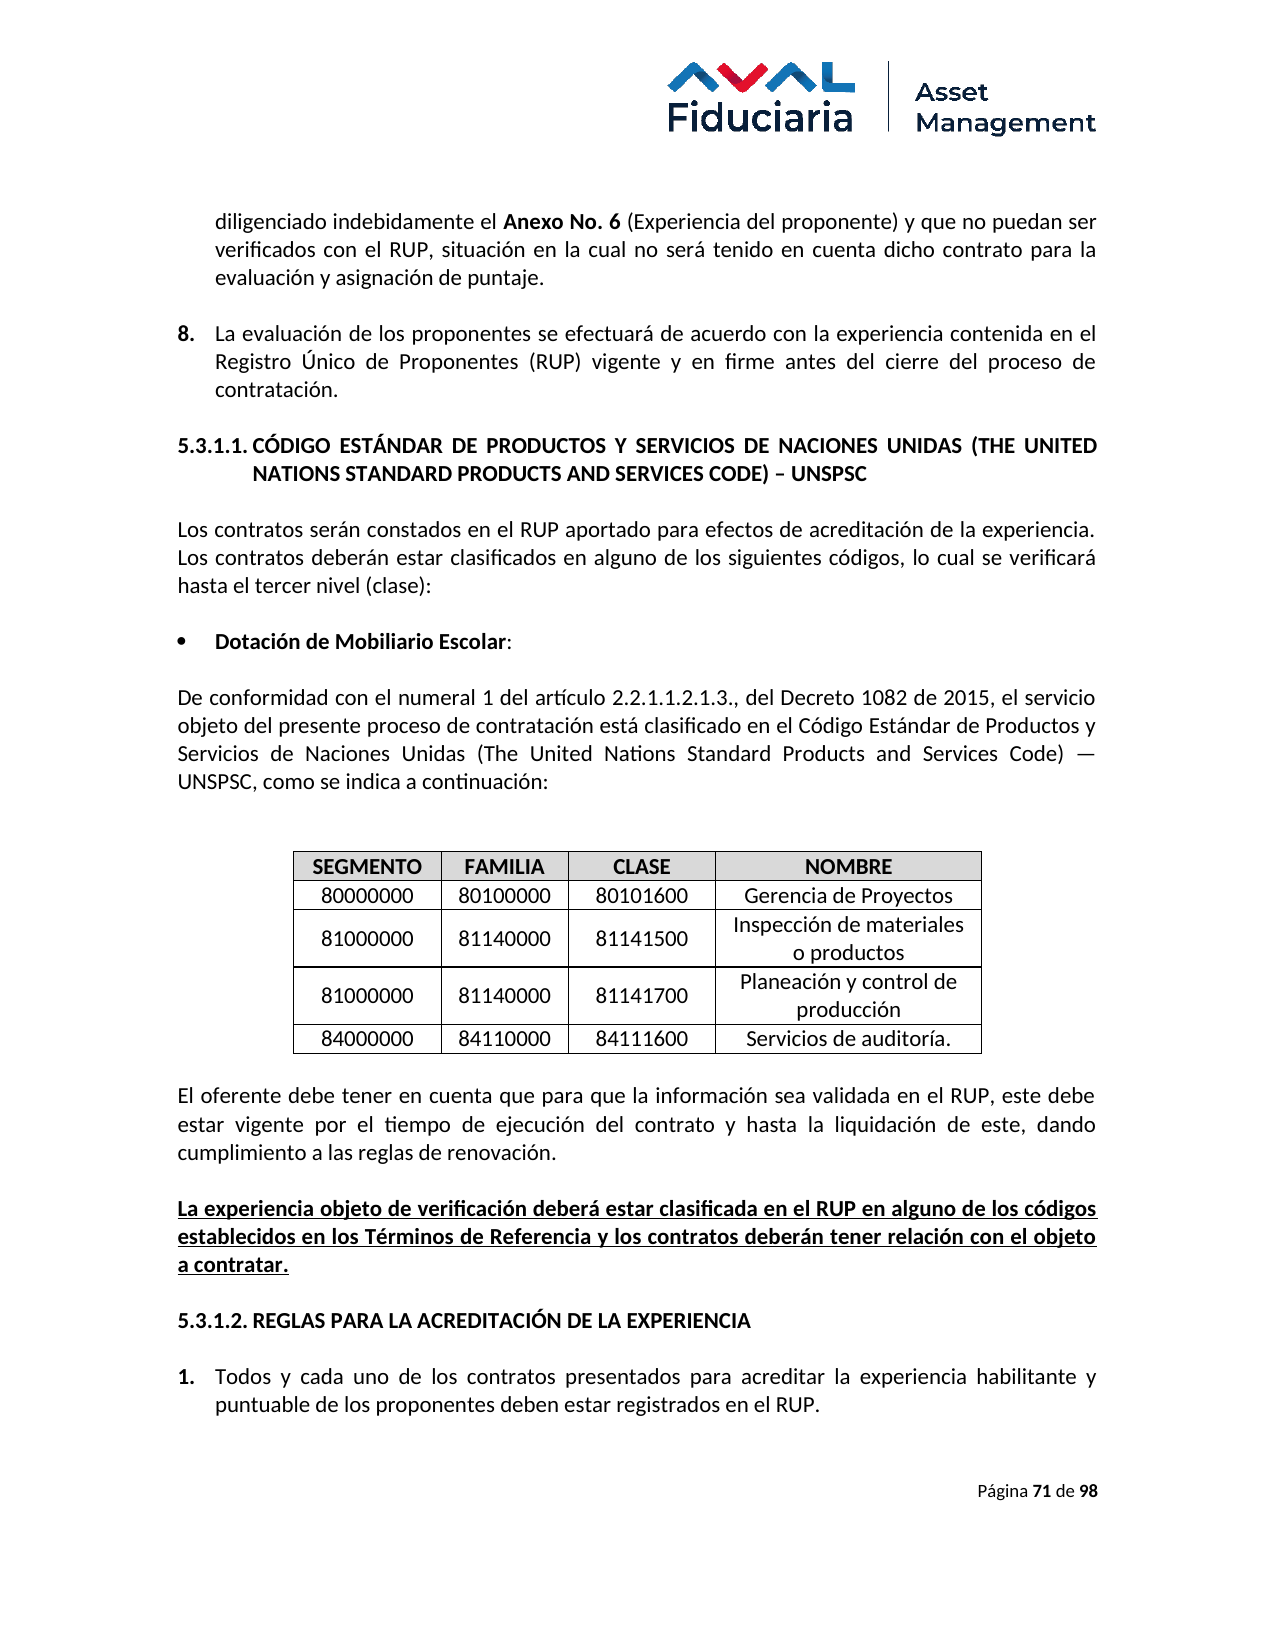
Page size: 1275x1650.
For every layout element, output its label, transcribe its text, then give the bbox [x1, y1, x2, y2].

table_cell Gerencia de Proyectos [716, 881, 981, 909]
table_cell Planeación y control de producción [716, 968, 981, 1023]
table_cell 84000000 [294, 1025, 441, 1053]
table_cell 80101600 [569, 881, 715, 909]
list Dotación de Mobiliario Escolar: [177, 627, 1098, 655]
subtitle CÓDIGO ESTÁNDAR DE PRODUCTOS Y SERVICIOS DE NACIONES UNIDAS (THE UNITED NATIONS STANDARD PRODUCTS AND SERVICES CODE) – UNSPSC [177, 431, 1098, 487]
table_cell 81140000 [442, 910, 568, 966]
table_cell 81141700 [569, 968, 715, 1023]
table_cell 84110000 [442, 1025, 568, 1053]
table_header FAMILIA [442, 852, 568, 880]
table_cell 81140000 [442, 968, 568, 1023]
list Todos y cada uno de los contratos presentados para acreditar la experiencia habilitante y puntuable de los proponentes deben estar registrados en el RUP. [177, 1362, 1098, 1418]
text El oferente debe tener en cuenta que para que la información sea validada en el RUP, este debe estar vigente por el tiempo de ejecución del contrato y hasta la liquidación de este, dando cumplimiento a las reglas de renovación. [177, 1082, 1098, 1166]
picture [665, 59, 1098, 139]
table_header CLASE [569, 852, 715, 880]
table_cell 80000000 [294, 881, 441, 909]
table_header NOMBRE [716, 852, 981, 880]
table_header SEGMENTO [294, 852, 441, 880]
subtitle REGLAS PARA LA ACREDITACIÓN DE LA EXPERIENCIA [177, 1306, 1098, 1334]
text De conformidad con el numeral 1 del artículo 2.2.1.1.2.1.3., del Decreto 1082 de 2015, el servicio objeto del presente proceso de contratación está clasificado en el Código Estándar de Productos y Servicios de Naciones Unidas (The United Nations Standard Products and Services Code) — UNSPSC, como se indica a continuación: [177, 683, 1098, 795]
table_cell 84111600 [569, 1025, 715, 1053]
table_cell Inspección de materiales o productos [716, 910, 981, 966]
table_cell 80100000 [442, 881, 568, 909]
text La experiencia objeto de verificación deberá estar clasificada en el RUP en alguno de los códigos establecidos en los Términos de Referencia y los contratos deberán tener relación con el objeto a contratar. [177, 1219, 1098, 1278]
table_cell Servicios de auditoría. [716, 1025, 981, 1053]
list La evaluación de los proponentes se efectuará de acuerdo con la experiencia contenida en el Registro Único de Proponentes (RUP) vigente y en firme antes del cierre del proceso de contratación. [177, 319, 1098, 403]
table_cell 81000000 [294, 910, 441, 966]
text Los contratos serán constados en el RUP aportado para efectos de acreditación de la experiencia. Los contratos deberán estar clasificados en alguno de los siguientes códigos, lo cual se verificará hasta el tercer nivel (clase): [177, 515, 1098, 599]
text La experiencia objeto de verificación deberá estar clasificada en el RUP en alguno de los códigos establecidos en los Términos de Referencia y los contratos deberán tener relación con el objeto a contratar. [177, 1194, 1098, 1218]
table_cell 81000000 [294, 968, 441, 1023]
table_cell 81141500 [569, 910, 715, 966]
